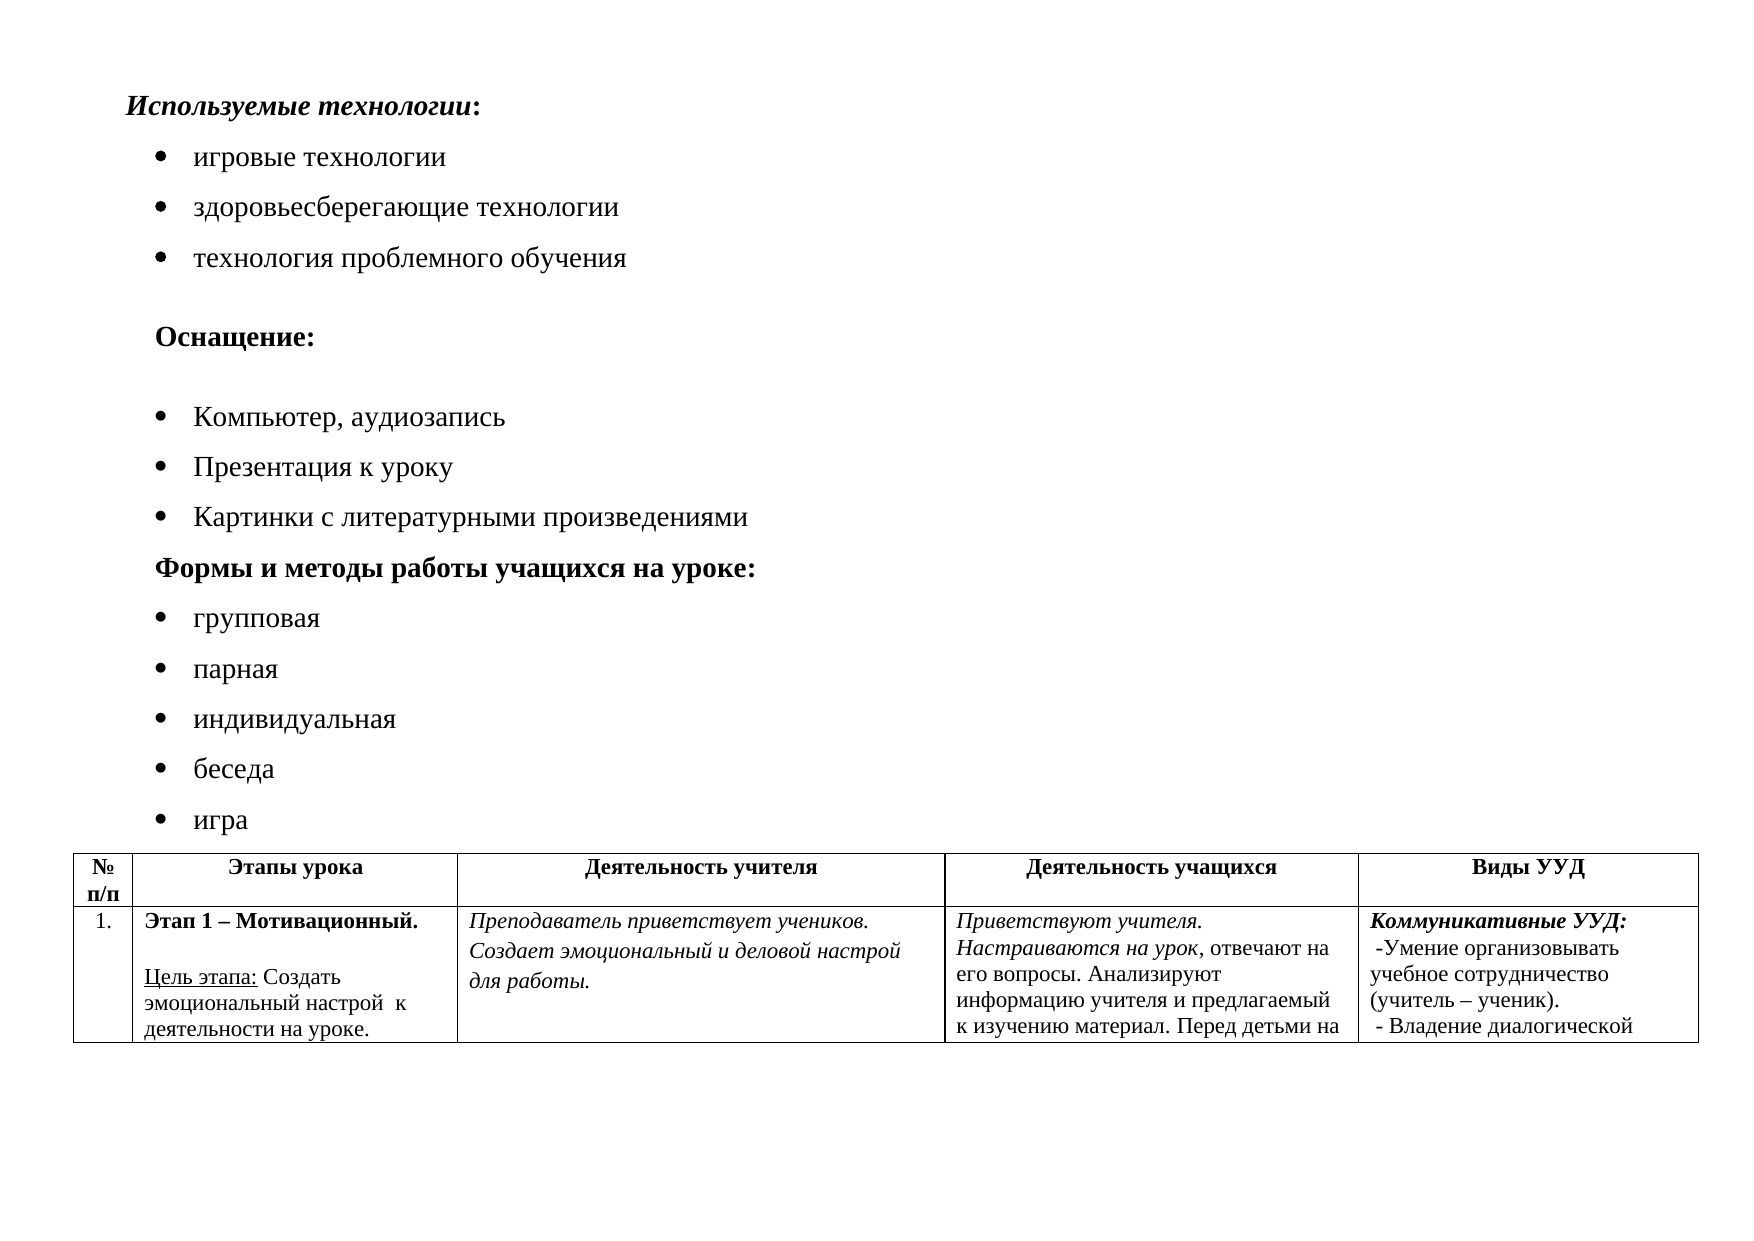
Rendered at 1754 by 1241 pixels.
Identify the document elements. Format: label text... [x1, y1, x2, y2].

table_header Деятельность учащихся [946, 854, 1358, 906]
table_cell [133, 907, 457, 1042]
table_cell 1. [74, 907, 132, 1042]
list Компьютер, аудиозапись [156, 399, 1636, 432]
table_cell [946, 907, 1358, 1042]
list парная [156, 651, 1636, 684]
table_header Этапы урока [133, 854, 457, 906]
text Используемые технологии: [118, 88, 1636, 122]
list здоровьесберегающие технологии [156, 189, 1636, 223]
list беседа [156, 752, 1636, 785]
table_header Виды УУД [1359, 854, 1698, 906]
list технология проблемного обучения [156, 240, 1636, 273]
list индивидуальная [156, 701, 1636, 735]
table_header Деятельность учителя [458, 854, 944, 906]
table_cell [1359, 907, 1698, 1042]
list Картинки с литературными произведениями [156, 499, 1636, 533]
text Оснащение: [118, 319, 1636, 353]
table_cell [458, 907, 944, 1042]
text Формы и методы работы учащихся на уроке: [118, 550, 1636, 583]
list игровые технологии [156, 139, 1636, 172]
list групповая [156, 600, 1636, 634]
list игра [156, 802, 1636, 836]
list Презентация к уроку [156, 449, 1636, 483]
table_header № п/п [74, 854, 132, 906]
